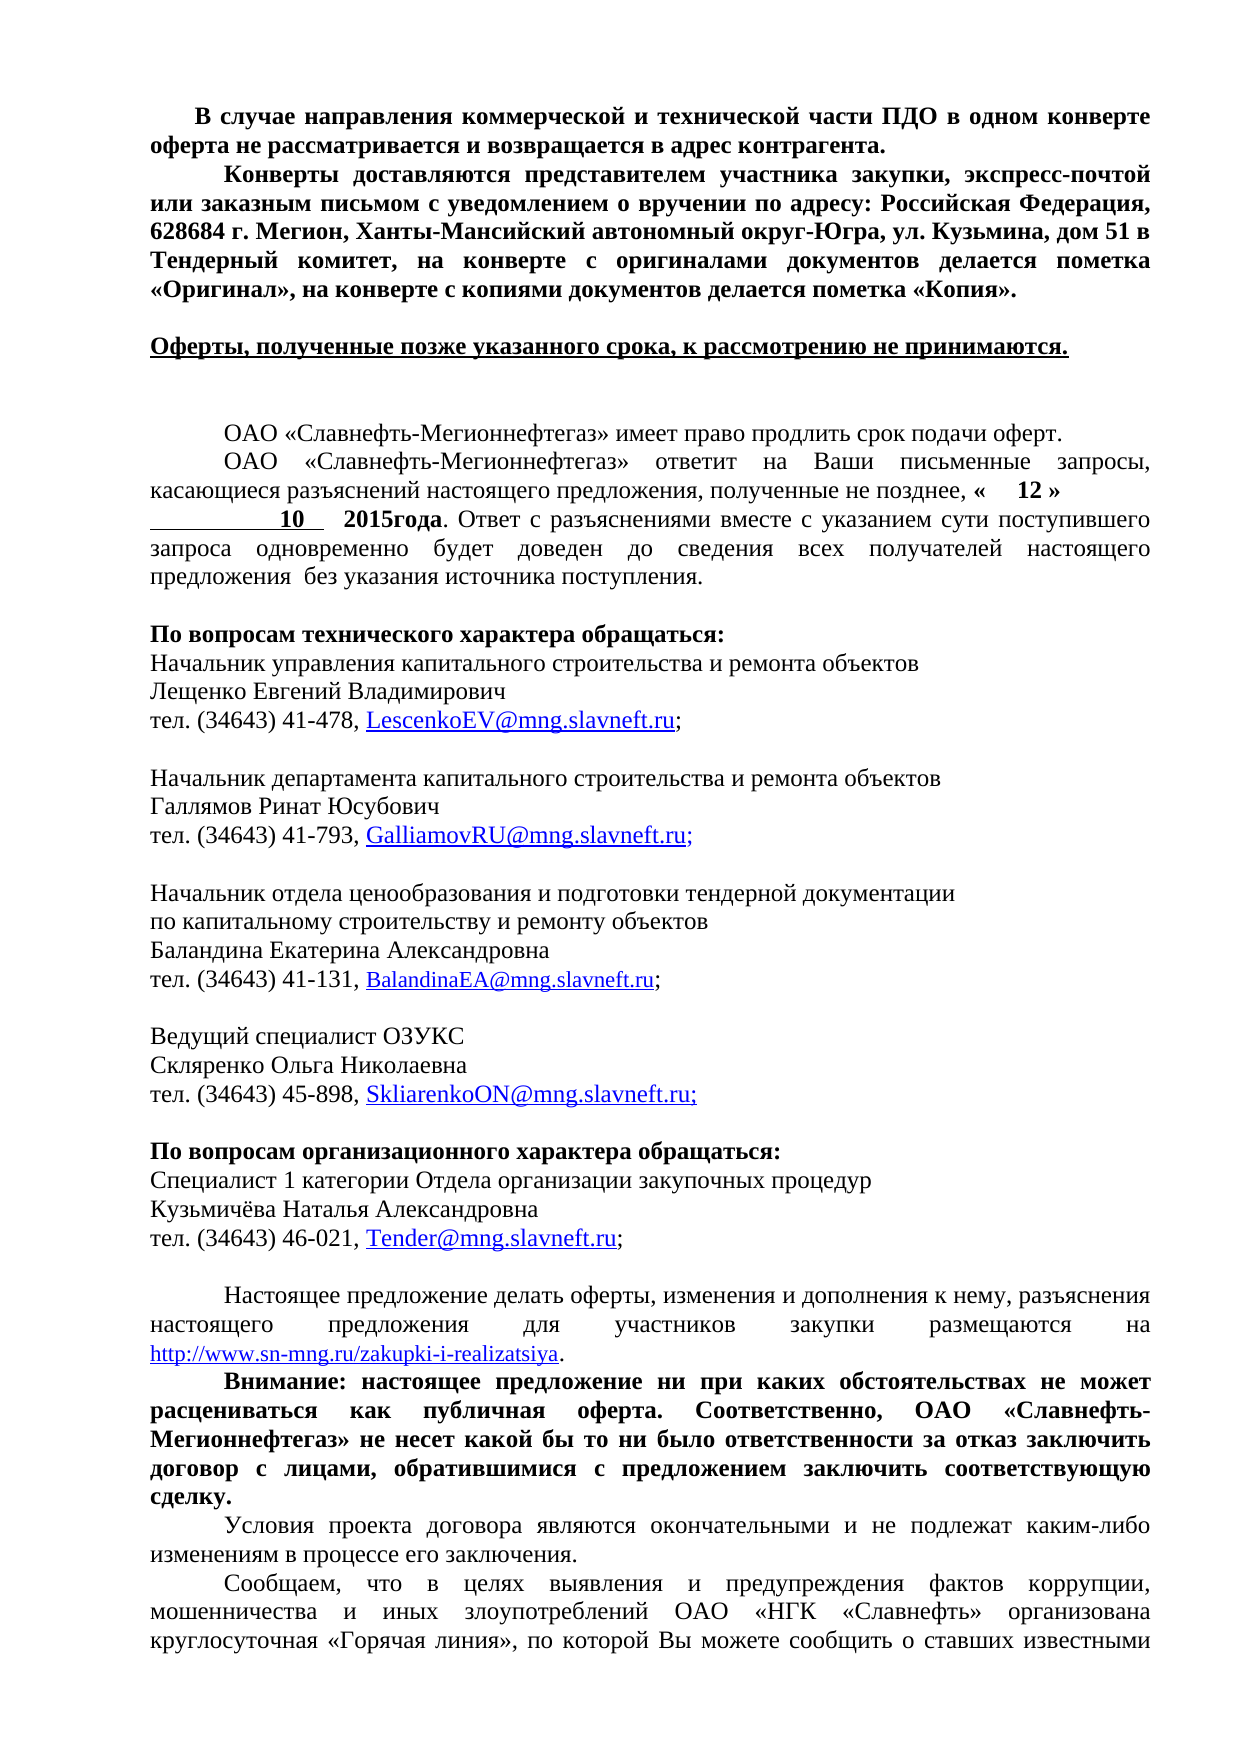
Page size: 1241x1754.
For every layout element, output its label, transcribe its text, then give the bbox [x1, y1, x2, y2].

text тел. (34643) 41-793, GalliamovRU@mng.slavneft.ru; [150, 820, 1152, 849]
text Скляренко Ольга Николаевна [150, 1050, 1152, 1079]
text Начальник департамента капитального строительства и ремонта объектов [150, 763, 1152, 791]
text Специалист 1 категории Отдела организации закупочных процедур [150, 1165, 1152, 1194]
text По вопросам организационного характера обращаться: [150, 1136, 1152, 1165]
text Оферты, полученные позже указанного срока, к рассмотрению не принимаются. [150, 331, 1152, 360]
text ОАО «Славнефть-Мегионнефтегаз» ответит на Ваши письменные запросы, касающиеся разъяснений настоящего предложения, полученные не позднее, « 12 » [150, 446, 1152, 504]
text Конверты доставляются представителем участника закупки, экспресс-почтой или заказным письмом с уведомлением о вручении по адресу: Российская Федерация, 628684 г. Мегион, Ханты-Мансийский автономный округ-Югра, ул. Кузьмина, дом 51 в Тендерный комитет, на конверте с оригиналами документов делается пометка «Оригинал», на конверте с копиями документов делается пометка «Копия». [150, 159, 1152, 303]
text ОАО «Славнефть-Мегионнефтегаз» имеет право продлить срок подачи оферт. [150, 418, 1152, 446]
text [150, 1568, 1152, 1654]
text тел. (34643) 41-131, BalandinaEA@mng.slavneft.ru; [150, 964, 1152, 993]
text Условия проекта договора являются окончательными и не подлежат каким-либо изменениям в процессе его заключения. [150, 1510, 1152, 1568]
text по капитальному строительству и ремонту объектов [150, 906, 1152, 935]
text тел. (34643) 45-898, SkliarenkoON@mng.slavneft.ru; [150, 1079, 1152, 1108]
text Начальник отдела ценообразования и подготовки тендерной документации [150, 878, 1152, 906]
text Лещенко Евгений Владимирович [150, 676, 1152, 705]
text Кузьмичёва Наталья Александровна [150, 1194, 1152, 1223]
text тел. (34643) 46-021, Tender@mng.slavneft.ru; [150, 1223, 1152, 1251]
text Настоящее предложение делать оферты, изменения и дополнения к нему, разъяснения настоящего предложения для участников закупки размещаются на http://www.sn-mng.ru/zakupki-i-realizatsiya. [150, 1280, 1152, 1366]
text Внимание: настоящее предложение ни при каких обстоятельствах не может расцениваться как публичная оферта. Соответственно, ОАО «Славнефть-Мегионнефтегаз» не несет какой бы то ни было ответственности за отказ заключить договор с лицами, обратившимися с предложением заключить соответствующую сделку. [150, 1366, 1152, 1510]
text По вопросам технического характера обращаться: [150, 619, 1152, 648]
text Баландина Екатерина Александровна [150, 935, 1152, 964]
text 10 2015года. Ответ с разъяснениями вместе с указанием сути поступившего запроса одновременно будет доведен до сведения всех получателей настоящего предложения без указания источника поступления. [150, 504, 1152, 590]
text Галлямов Ринат Юсубович [150, 791, 1152, 820]
text Ведущий специалист ОЗУКС [150, 1021, 1152, 1050]
text Начальник управления капитального строительства и ремонта объектов [150, 648, 1152, 676]
list В случае направления коммерческой и технической части ПДО в одном конверте оферта не рассматривается и возвращается в адрес контрагента. [150, 101, 1152, 159]
text тел. (34643) 41-478, LescenkoEV@mng.slavneft.ru; [150, 705, 1152, 734]
